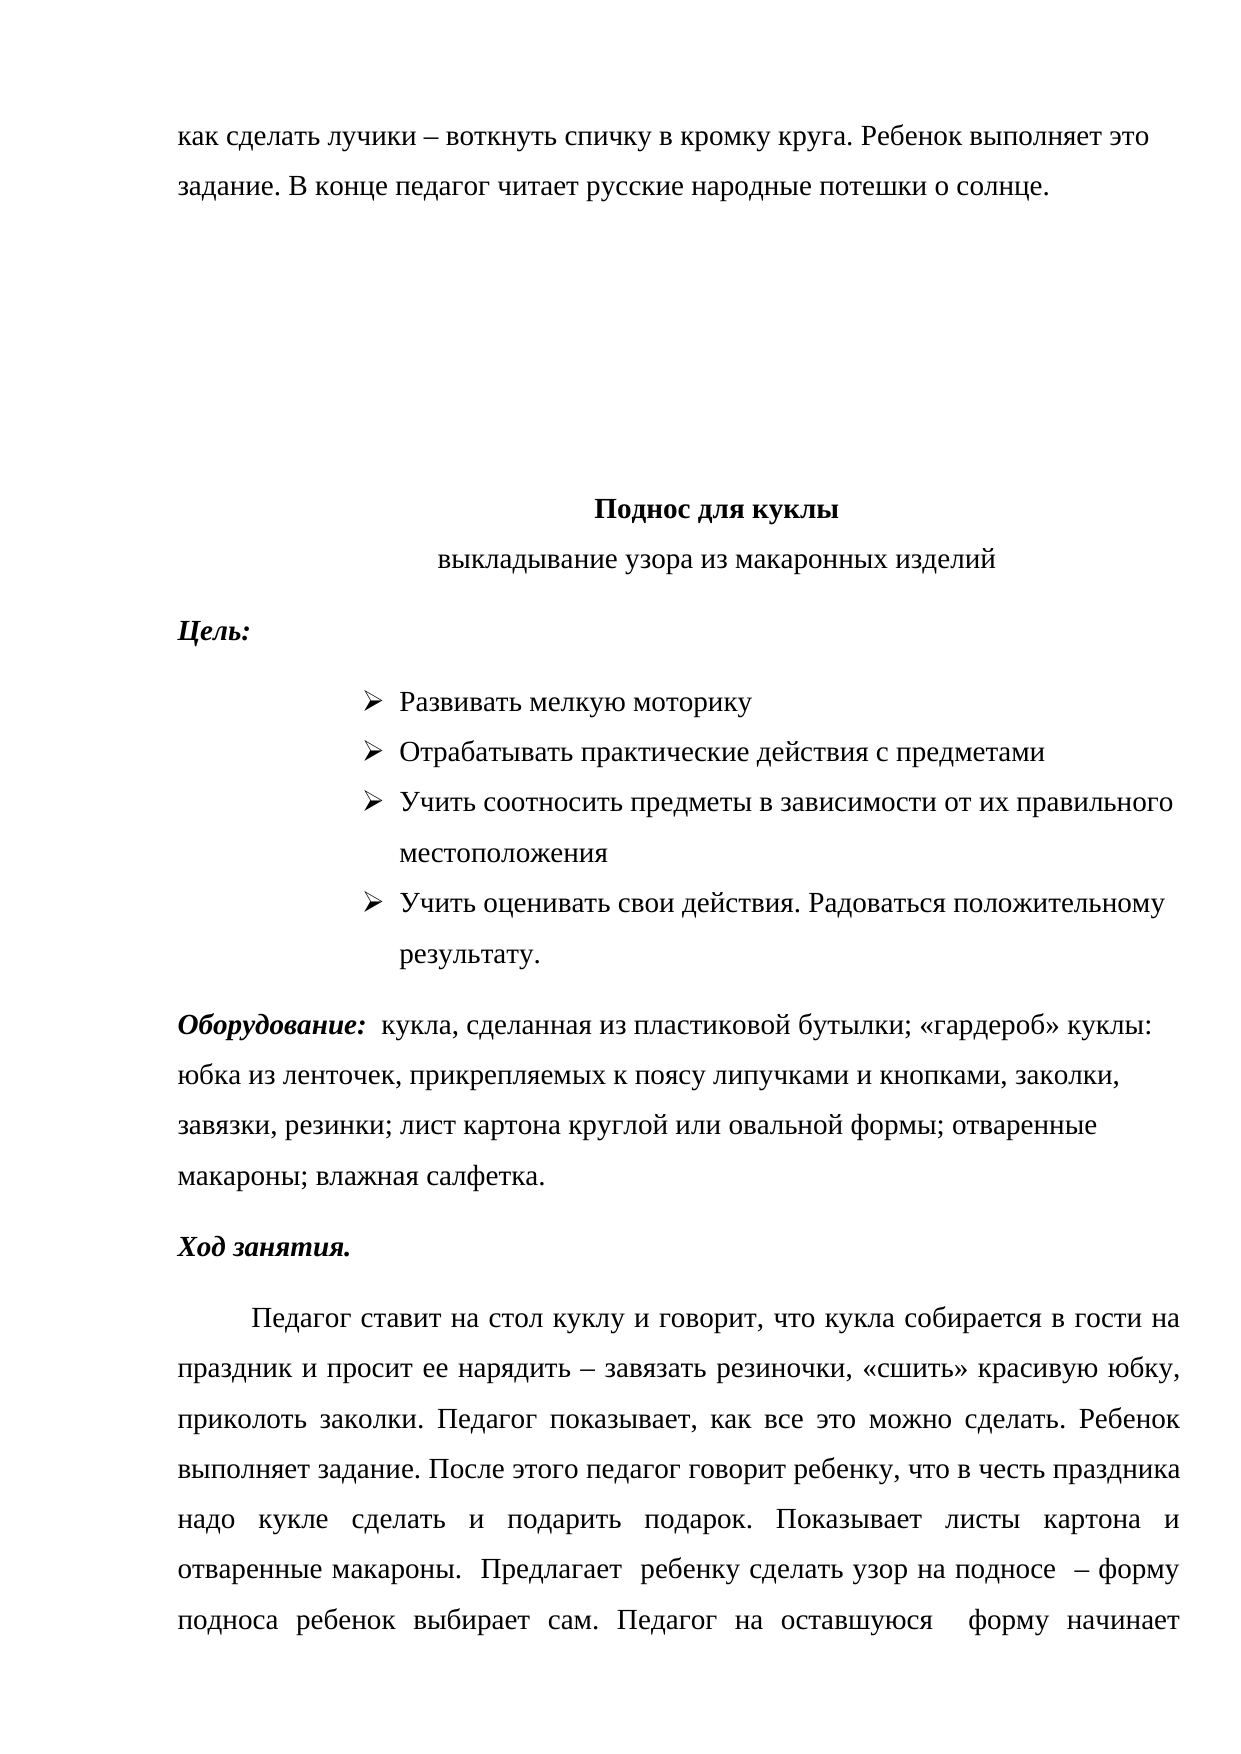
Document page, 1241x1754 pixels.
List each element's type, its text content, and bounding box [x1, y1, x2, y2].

list Развивать мелкую моторику [362, 684, 1181, 717]
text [177, 118, 1181, 202]
list Учить оценивать свои действия. Радоваться положительному результату. [362, 885, 1181, 969]
text Цель: [177, 613, 1181, 646]
list выкладывание узора из макаронных изделий [252, 541, 1181, 575]
list Отрабатывать практические действия с предметами [362, 734, 1181, 768]
text Оборудование: кукла, сделанная из пластиковой бутылки; «гардероб» куклы: юбка из ленточек, прикрепляемых к поясу липучками и кнопками, заколки, завязки, резинки; лист картона круглой или овальной формы; отваренные макароны; влажная салфетка. [177, 1007, 1181, 1191]
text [177, 1300, 1181, 1636]
list Учить соотносить предметы в зависимости от их правильного местоположения [362, 784, 1181, 868]
text Ход занятия. [177, 1229, 1181, 1262]
list Поднос для куклы [252, 491, 1181, 525]
